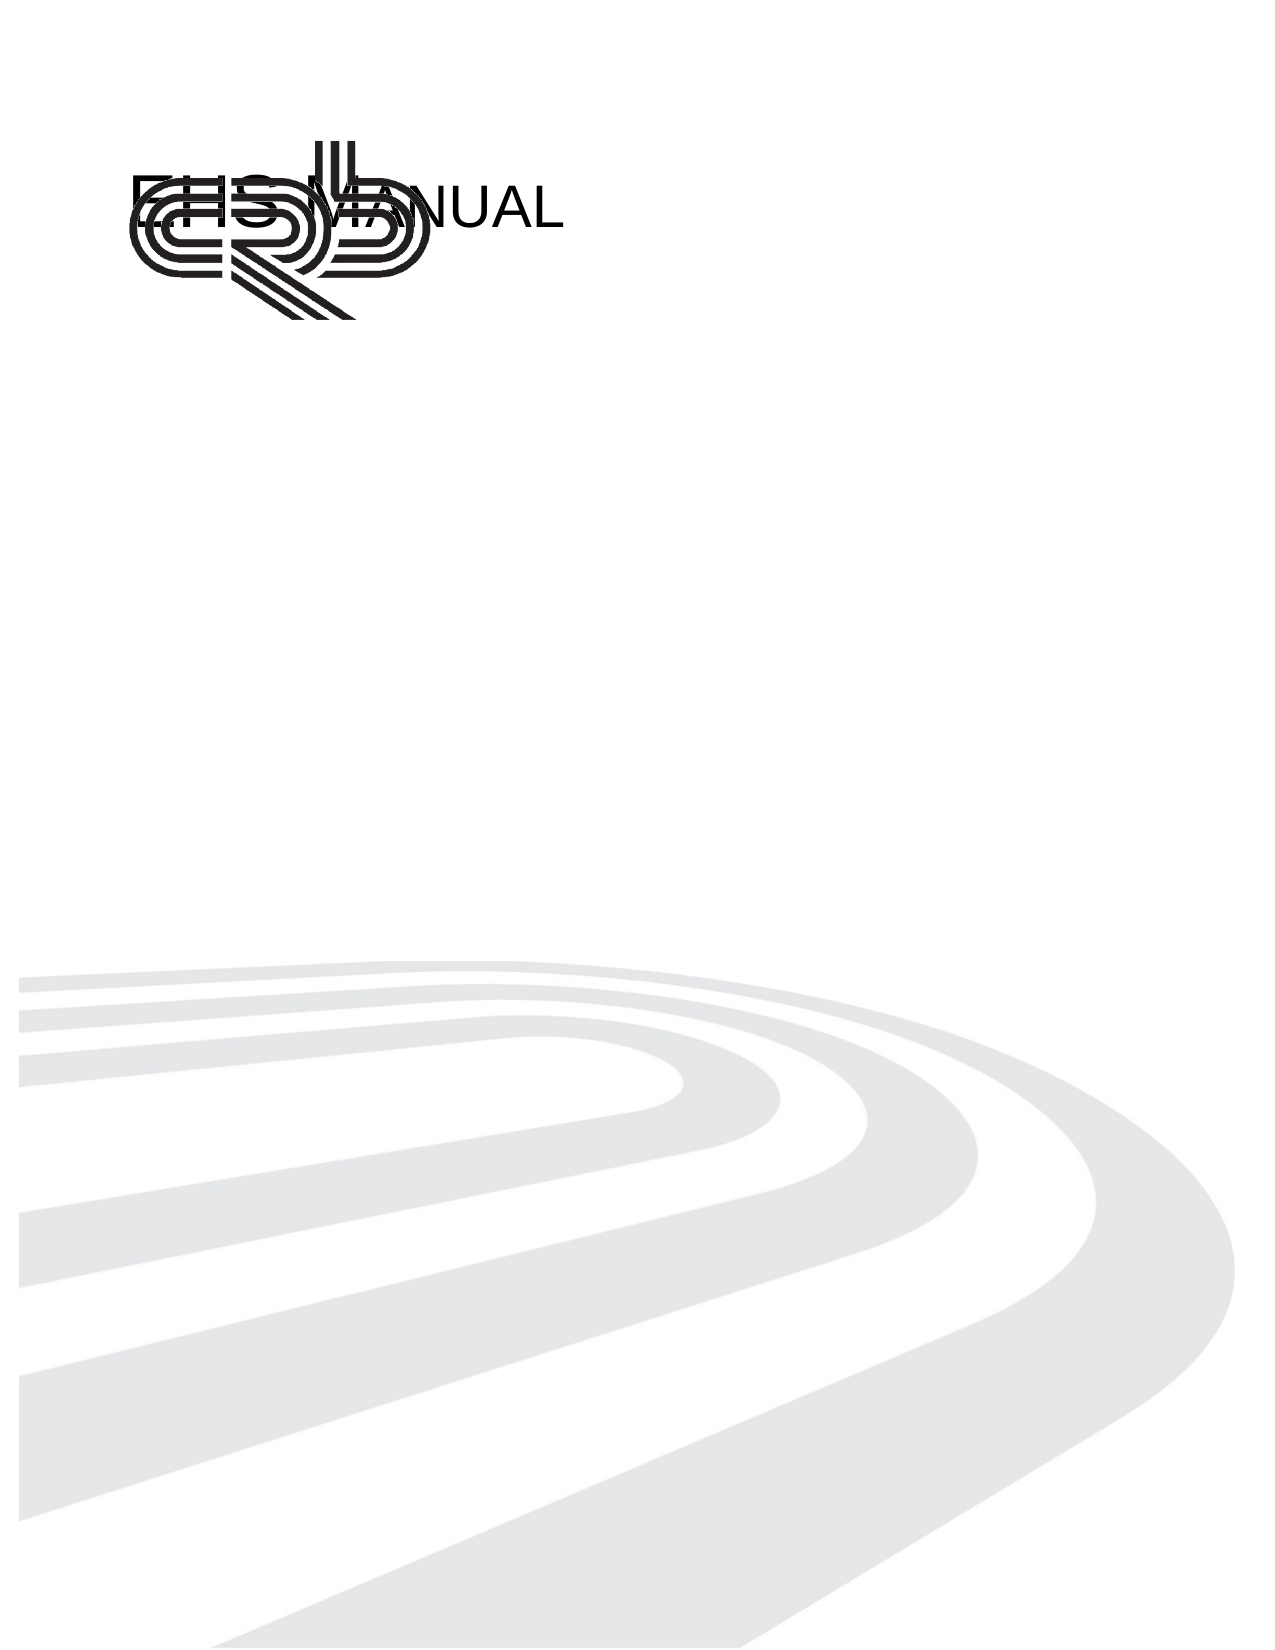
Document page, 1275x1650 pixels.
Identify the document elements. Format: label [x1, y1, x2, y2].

picture [18, 961, 1235, 1648]
picture [121, 136, 440, 321]
